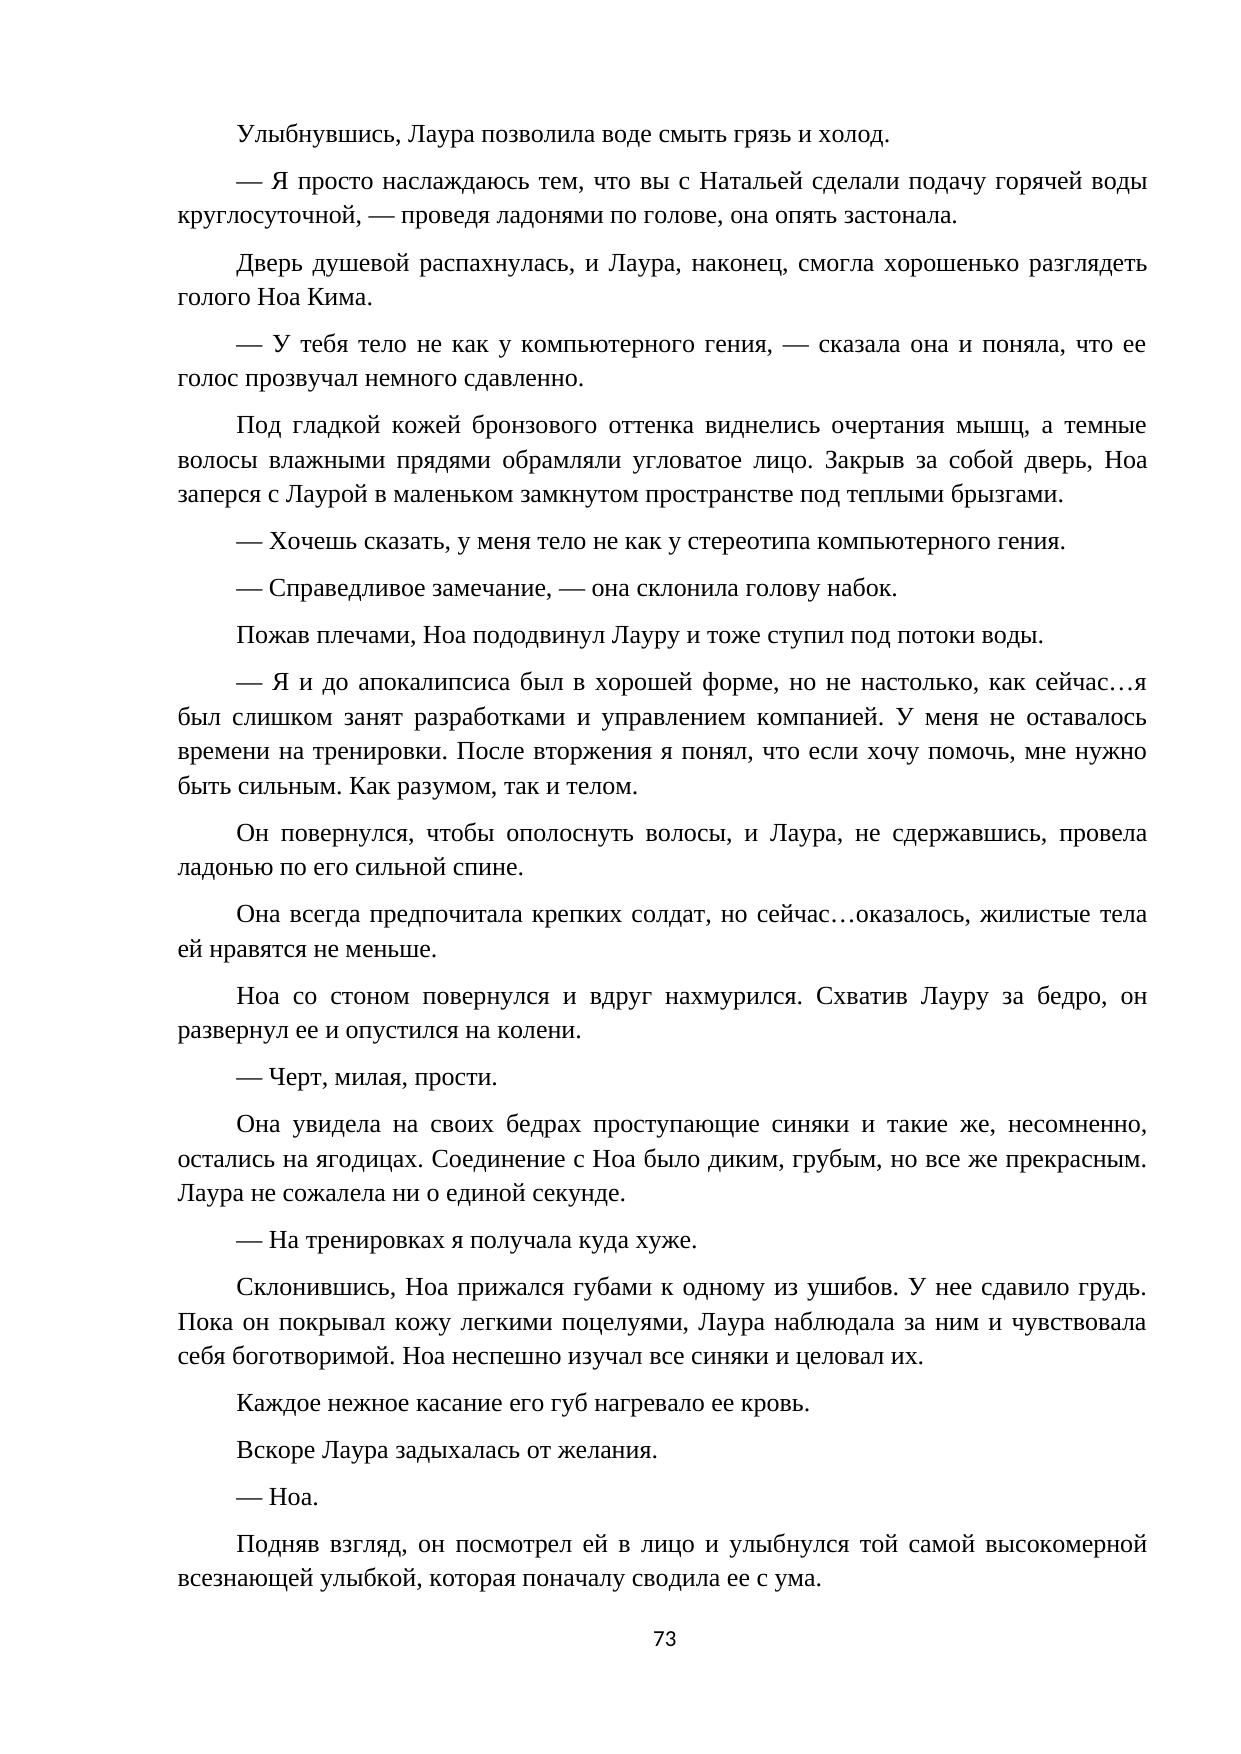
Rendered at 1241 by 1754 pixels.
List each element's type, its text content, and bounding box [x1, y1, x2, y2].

text — У тебя тело не как у компьютерного гения, — сказала она и поняла, что ее голос прозвучал немного сдавленно. [177, 328, 1148, 392]
text Склонившись, Ноа прижался губами к одному из ушибов. У нее сдавило грудь. Пока он покрывал кожу легкими поцелуями, Лаура наблюдала за ним и чувствовала себя боготворимой. Ноа неспешно изучал все синяки и целовал их. [177, 1271, 1148, 1370]
text Она всегда предпочитала крепких солдат, но сейчас…оказалось, жилистые тела ей нравятся не меньше. [177, 898, 1148, 963]
text — Справедливое замечание, — она склонила голову набок. [177, 572, 1148, 602]
text Ноа со стоном повернулся и вдруг нахмурился. Схватив Лауру за бедро, он развернул ее и опустился на колени. [177, 980, 1148, 1044]
text — Хочешь сказать, у меня тело не как у стереотипа компьютерного гения. [177, 525, 1148, 555]
text — Я просто наслаждаюсь тем, что вы с Натальей сделали подачу горячей воды круглосуточной, — проведя ладонями по голове, она опять застонала. [177, 165, 1148, 229]
text — На тренировках я получала куда хуже. [177, 1224, 1148, 1254]
text Улыбнувшись, Лаура позволила воде смыть грязь и холод. [177, 118, 1148, 148]
text Он повернулся, чтобы ополоснуть волосы, и Лаура, не сдержавшись, провела ладонью по его сильной спине. [177, 817, 1148, 881]
text Дверь душевой распахнулась, и Лаура, наконец, смогла хорошенько разглядеть голого Ноа Кима. [177, 247, 1148, 311]
text Пожав плечами, Ноа пододвинул Лауру и тоже ступил под потоки воды. [177, 619, 1148, 649]
text — Ноа. [177, 1481, 1148, 1511]
text Вскоре Лаура задыхалась от желания. [177, 1434, 1148, 1464]
text — Я и до апокалипсиса был в хорошей форме, но не настолько, как сейчас…я был слишком занят разработками и управлением компанией. У меня не оставалось времени на тренировки. После вторжения я понял, что если хочу помочь, мне нужно быть сильным. Как разумом, так и телом. [177, 666, 1148, 800]
text Каждое нежное касание его губ нагревало ее кровь. [177, 1387, 1148, 1417]
text Она увидела на своих бедрах проступающие синяки и такие же, несомненно, остались на ягодицах. Соединение с Ноа было диким, грубым, но все же прекрасным. Лаура не сожалела ни о единой секунде. [177, 1108, 1148, 1207]
text Под гладкой кожей бронзового оттенка виднелись очертания мышц, а темные волосы влажными прядями обрамляли угловатое лицо. Закрыв за собой дверь, Ноа заперся с Лаурой в маленьком замкнутом пространстве под теплыми брызгами. [177, 409, 1148, 508]
text — Черт, милая, прости. [177, 1061, 1148, 1091]
text Подняв взгляд, он посмотрел ей в лицо и улыбнулся той самой высокомерной всезнающей улыбкой, которая поначалу сводила ее с ума. [177, 1528, 1148, 1592]
